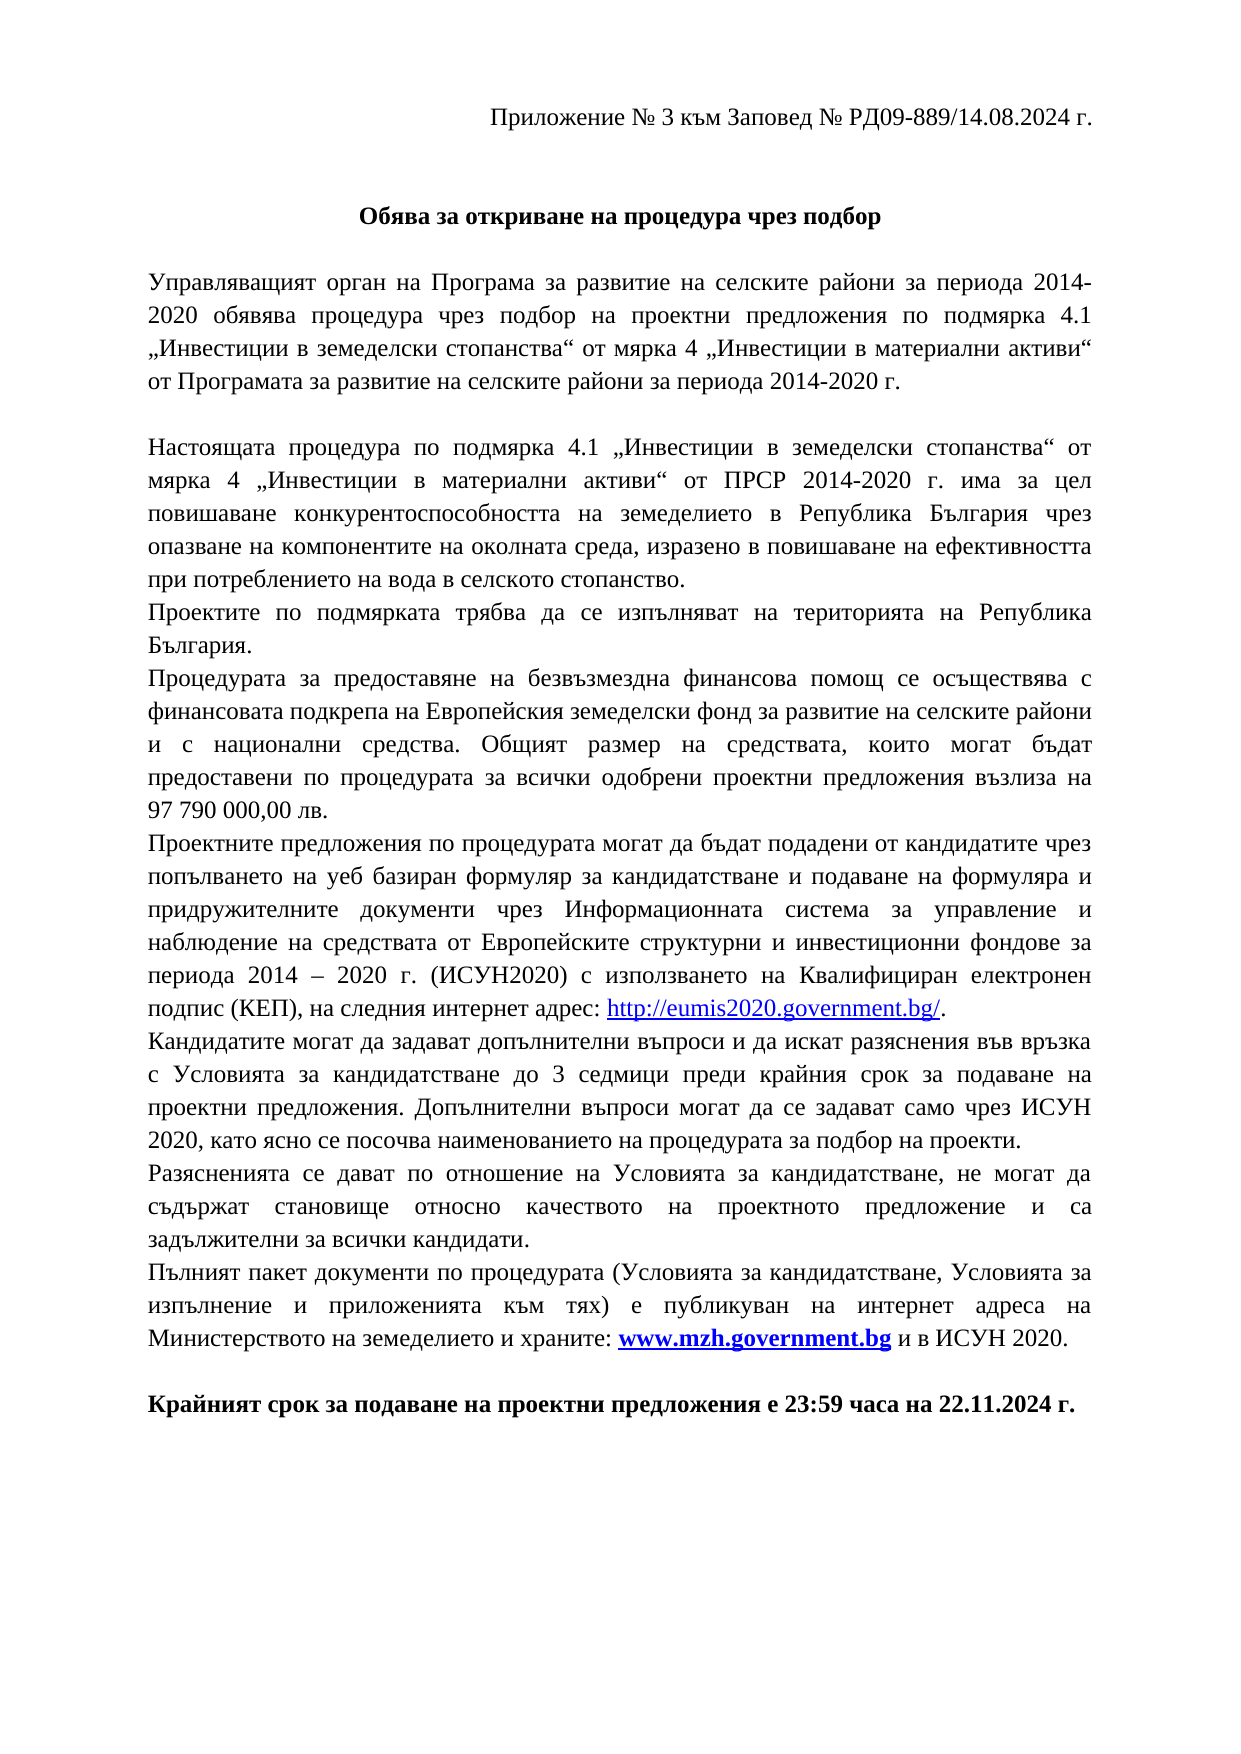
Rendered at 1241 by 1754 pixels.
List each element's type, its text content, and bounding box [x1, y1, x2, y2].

text Кандидатите могат да задават допълнителни въпроси и да искат разяснения във връзка с Условията за кандидатстване до 3 седмици преди крайния срок за подаване на проектни предложения. Допълнителни въпроси могат да се задават само чрез ИСУН 2020, като ясно се посочва наименованието на процедурата за подбор на проекти. [148, 1026, 1093, 1154]
text Управляващият орган на Програма за развитие на селските райони за периода 2014-2020 обявява процедура чрез подбор на проектни предложения по подмярка 4.1 „Инвестиции в земеделски стопанства“ от мярка 4 „Инвестиции в материални активи“ от Програмата за развитие на селските райони за периода 2014-2020 г. [148, 267, 1093, 395]
text Процедурата за предоставяне на безвъзмездна финансова помощ се осъществява с финансовата подкрепа на Европейския земеделски фонд за развитие на селските райони и с национални средства. Общият размер на средствата, които могат бъдат предоставени по процедурата за всички одобрени проектни предложения възлиза на 97 790 000,00 лв. [148, 663, 1093, 824]
text Настоящата процедура по подмярка 4.1 „Инвестиции в земеделски стопанства“ от мярка 4 „Инвестиции в материални активи“ от ПРСР 2014-2020 г. има за цел повишаване конкурентоспособността на земеделието в Република България чрез опазване на компонентите на околната среда, изразено в повишаване на ефективността при потреблението на вода в селското стопанство. [148, 432, 1093, 593]
text Крайният срок за подаване на проектни предложения е 23:59 часа на 22.11.2024 г. [148, 1389, 1093, 1417]
text Проектите по подмярката трябва да се изпълняват на територията на Република България. [148, 597, 1093, 659]
text Обява за откриване на процедура чрез подбор [148, 201, 1093, 229]
text Приложение № 3 към Заповед № РД09-889/14.08.2024 г. [148, 102, 1093, 131]
text Разясненията се дават по отношение на Условията за кандидатстване, не могат да съдържат становище относно качеството на проектното предложение и са задължителни за всички кандидати. [148, 1158, 1093, 1253]
text Проектните предложения по процедурата могат да бъдат подадени от кандидатите чрез попълването на уеб базиран формуляр за кандидатстване и подаване на формуляра и придружителните документи чрез Информационната система за управление и наблюдение на средствата от Европейските структурни и инвестиционни фондове за периода 2014 – 2020 г. (ИСУН2020) с използването на Квалифициран електронен подпис (КЕП), на следния интернет адрес: http://eumis2020.government.bg/. [148, 828, 1093, 1022]
text Пълният пакет документи по процедурата (Условията за кандидатстване, Условията за изпълнение и приложенията към тях) е публикуван на интернет адреса на Министерството на земеделието и храните: www.mzh.government.bg и в ИСУН 2020. [148, 1257, 1093, 1352]
